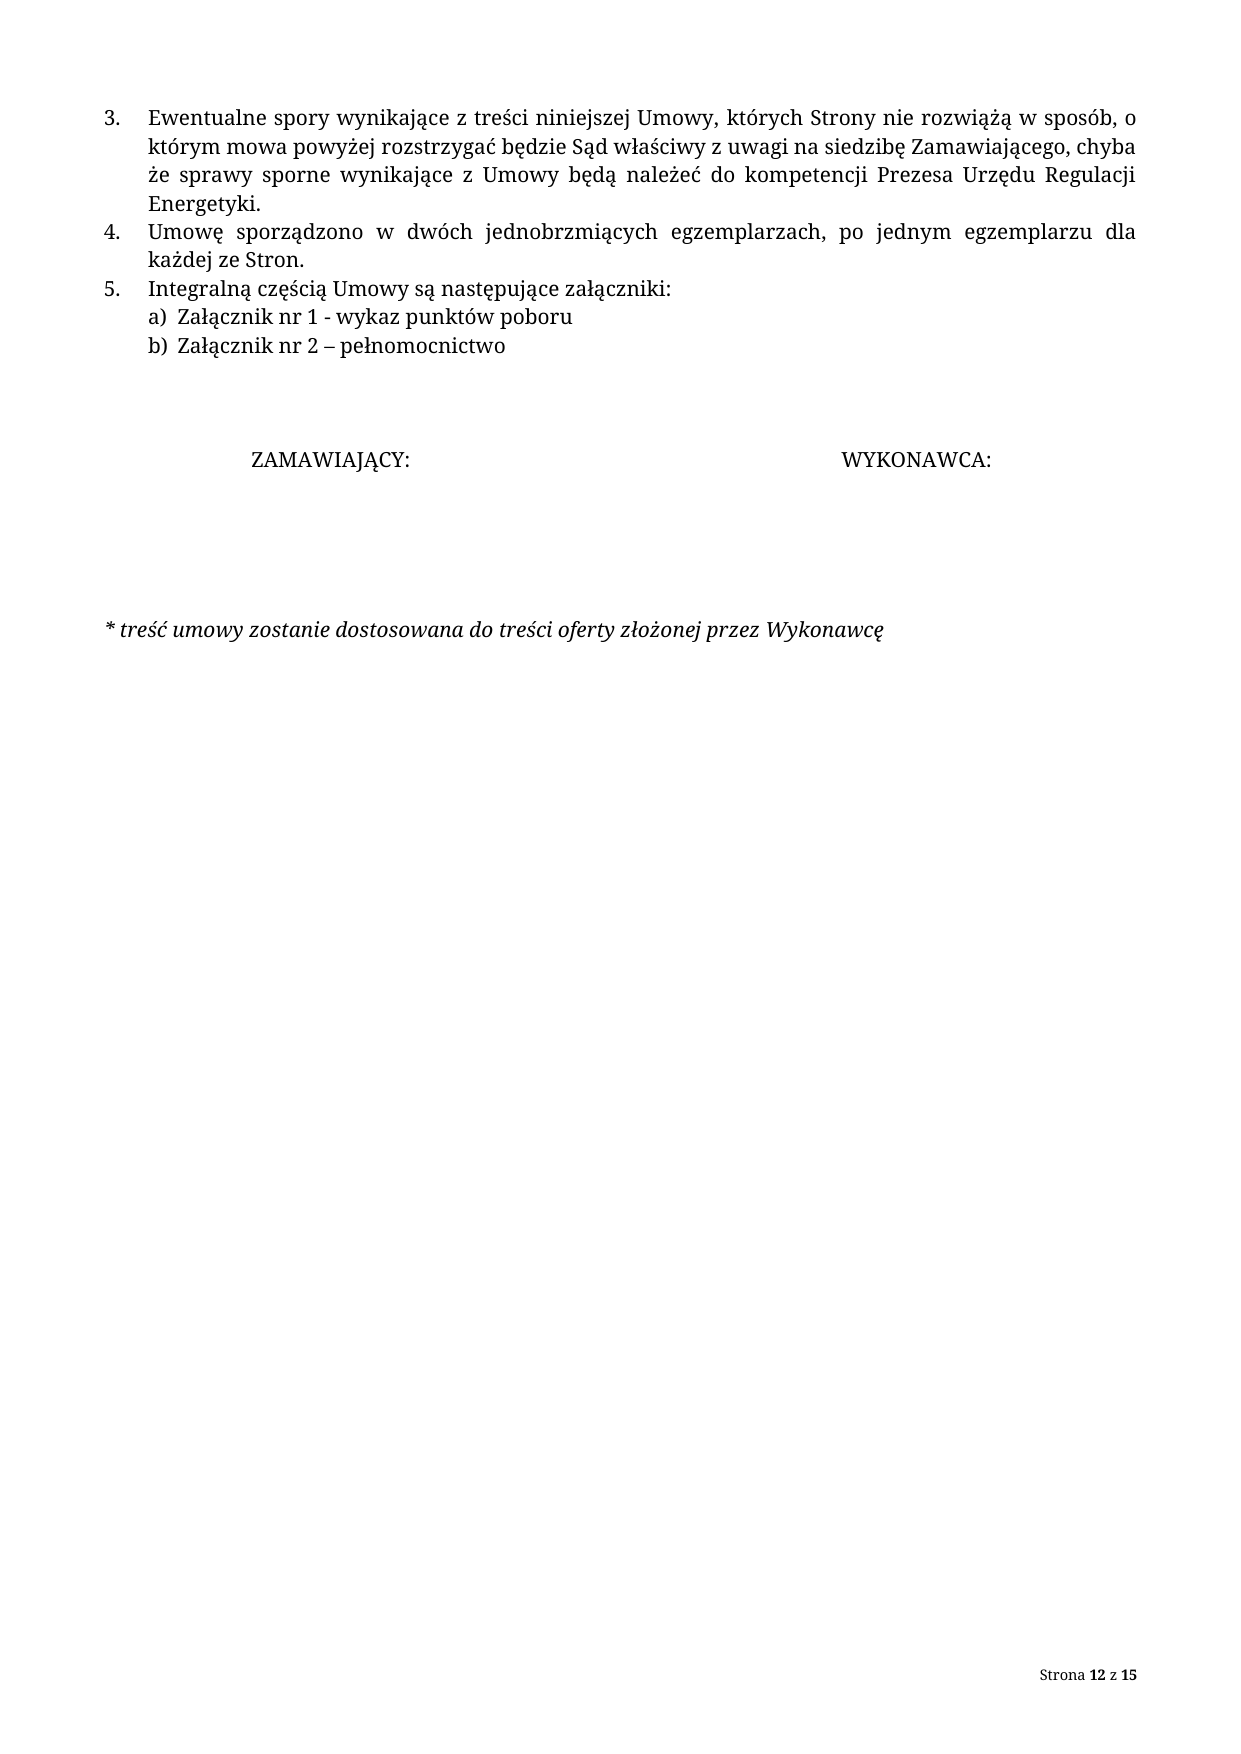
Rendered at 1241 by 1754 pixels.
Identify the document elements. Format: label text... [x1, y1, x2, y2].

list Załącznik nr 1 - wykaz punktów poboru [148, 302, 1137, 331]
list Ewentualne spory wynikające z treści niniejszej Umowy, których Strony nie rozwiążą w sposób, o którym mowa powyżej rozstrzygać będzie Sąd właściwy z uwagi na siedzibę Zamawiającego, chyba że sprawy sporne wynikające z Umowy będą należeć do kompetencji Prezesa Urzędu Regulacji Energetyki. [103, 103, 1137, 217]
text ZAMAWIAJĄCY: WYKONAWCA: [177, 445, 1137, 473]
list Umowę sporządzono w dwóch jednobrzmiących egzemplarzach, po jednym egzemplarzu dla każdej ze Stron. [103, 217, 1137, 274]
list Załącznik nr 2 – pełnomocnictwo [148, 331, 1137, 359]
text * treść umowy zostanie dostosowana do treści oferty złożonej przez Wykonawcę [103, 615, 1137, 644]
list Integralną częścią Umowy są następujące załączniki: [103, 274, 1137, 302]
